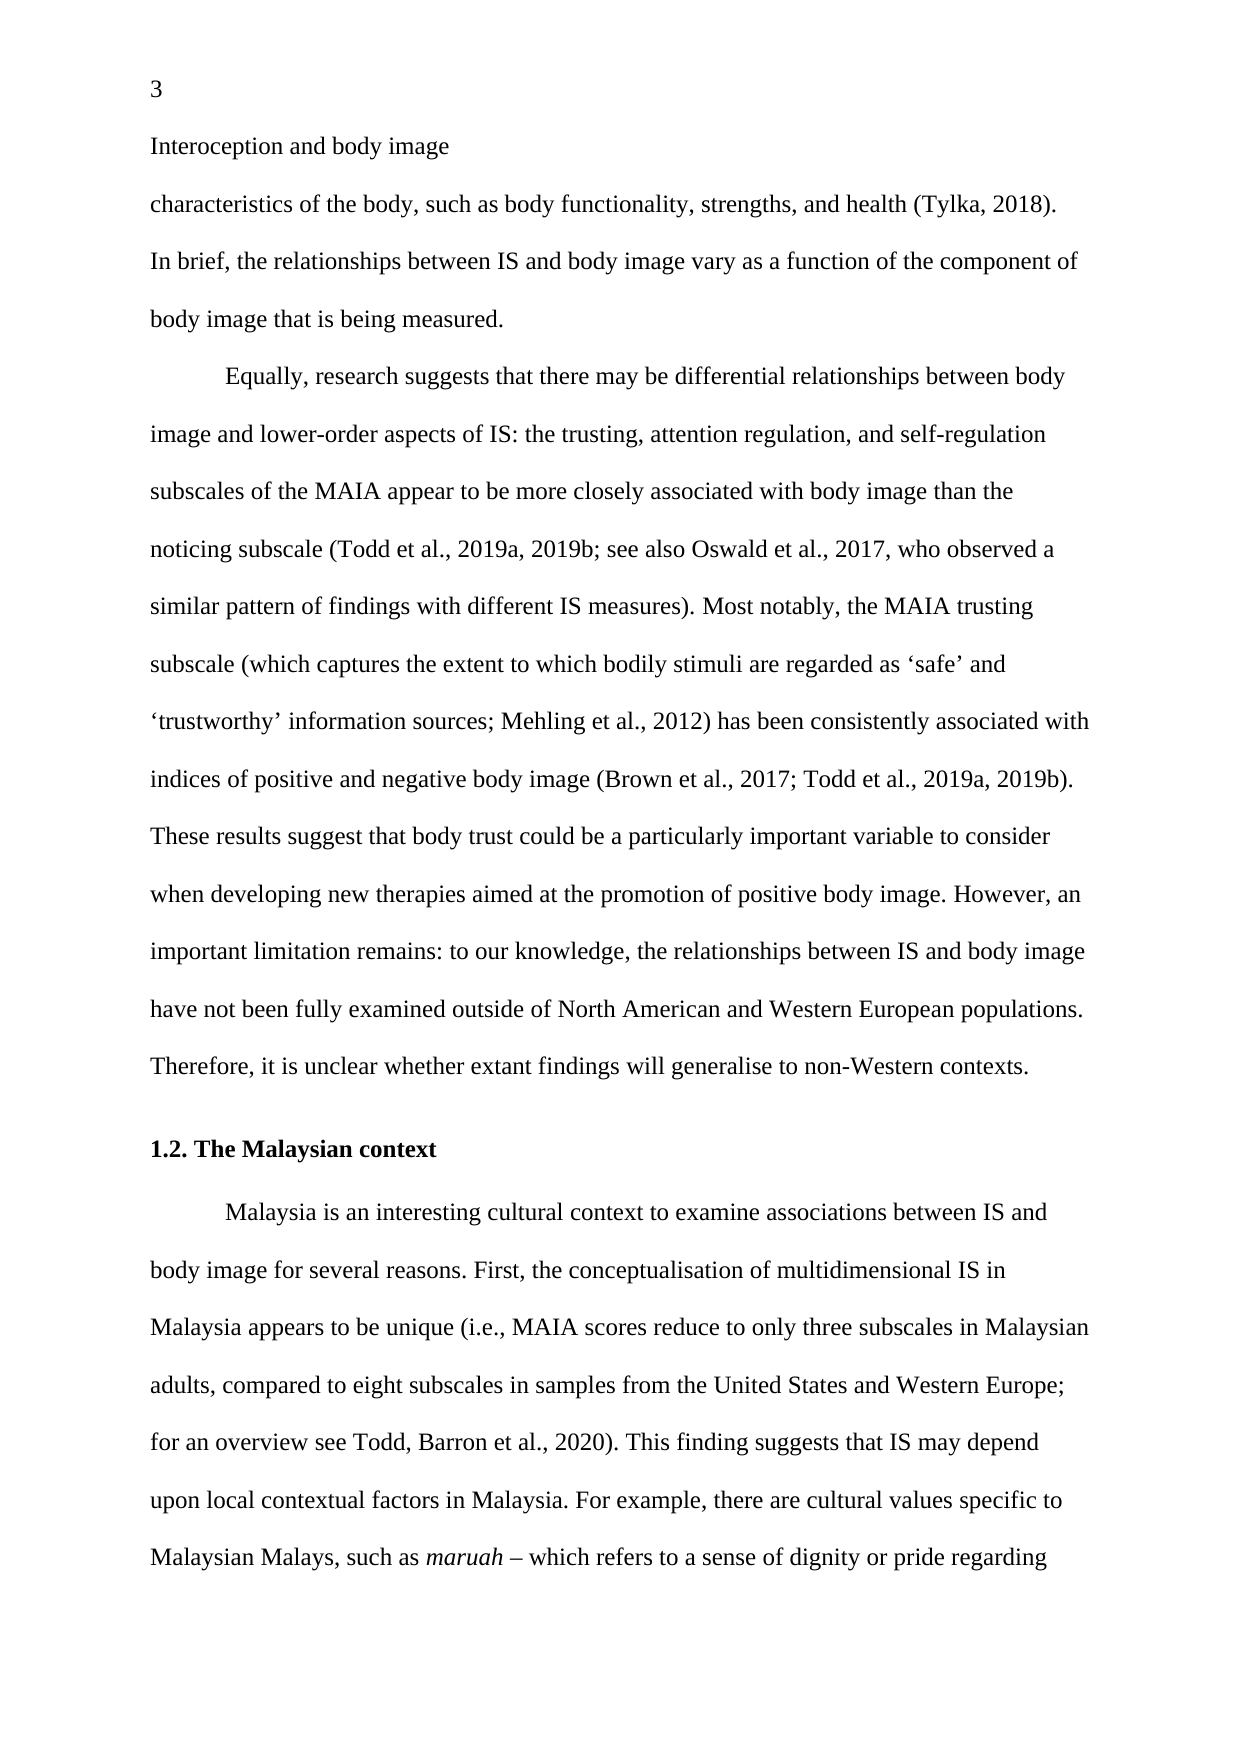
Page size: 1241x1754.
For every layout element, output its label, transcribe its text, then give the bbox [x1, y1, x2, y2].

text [150, 1197, 1090, 1571]
text Equally, research suggests that there may be differential relationships between body image and lower-order aspects of IS: the trusting, attention regulation, and self-regulation subscales of the MAIA appear to be more closely associated with body image than the noticing subscale (Todd et al., 2019a, 2019b; see also Oswald et al., 2017, who observed a similar pattern of findings with different IS measures). Most notably, the MAIA trusting subscale (which captures the extent to which bodily stimuli are regarded as ‘safe’ and ‘trustworthy’ information sources; Mehling et al., 2012) has been consistently associated with indices of positive and negative body image (Brown et al., 2017; Todd et al., 2019a, 2019b). These results suggest that body trust could be a particularly important variable to consider when developing new therapies aimed at the promotion of positive body image. However, an important limitation remains: to our knowledge, the relationships between IS and body image have not been fully examined outside of North American and Western European populations. Therefore, it is unclear whether extant findings will generalise to non-Western contexts. [150, 361, 1090, 1080]
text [150, 189, 1090, 332]
subtitle 1.2. The Malaysian context [150, 1134, 1090, 1162]
